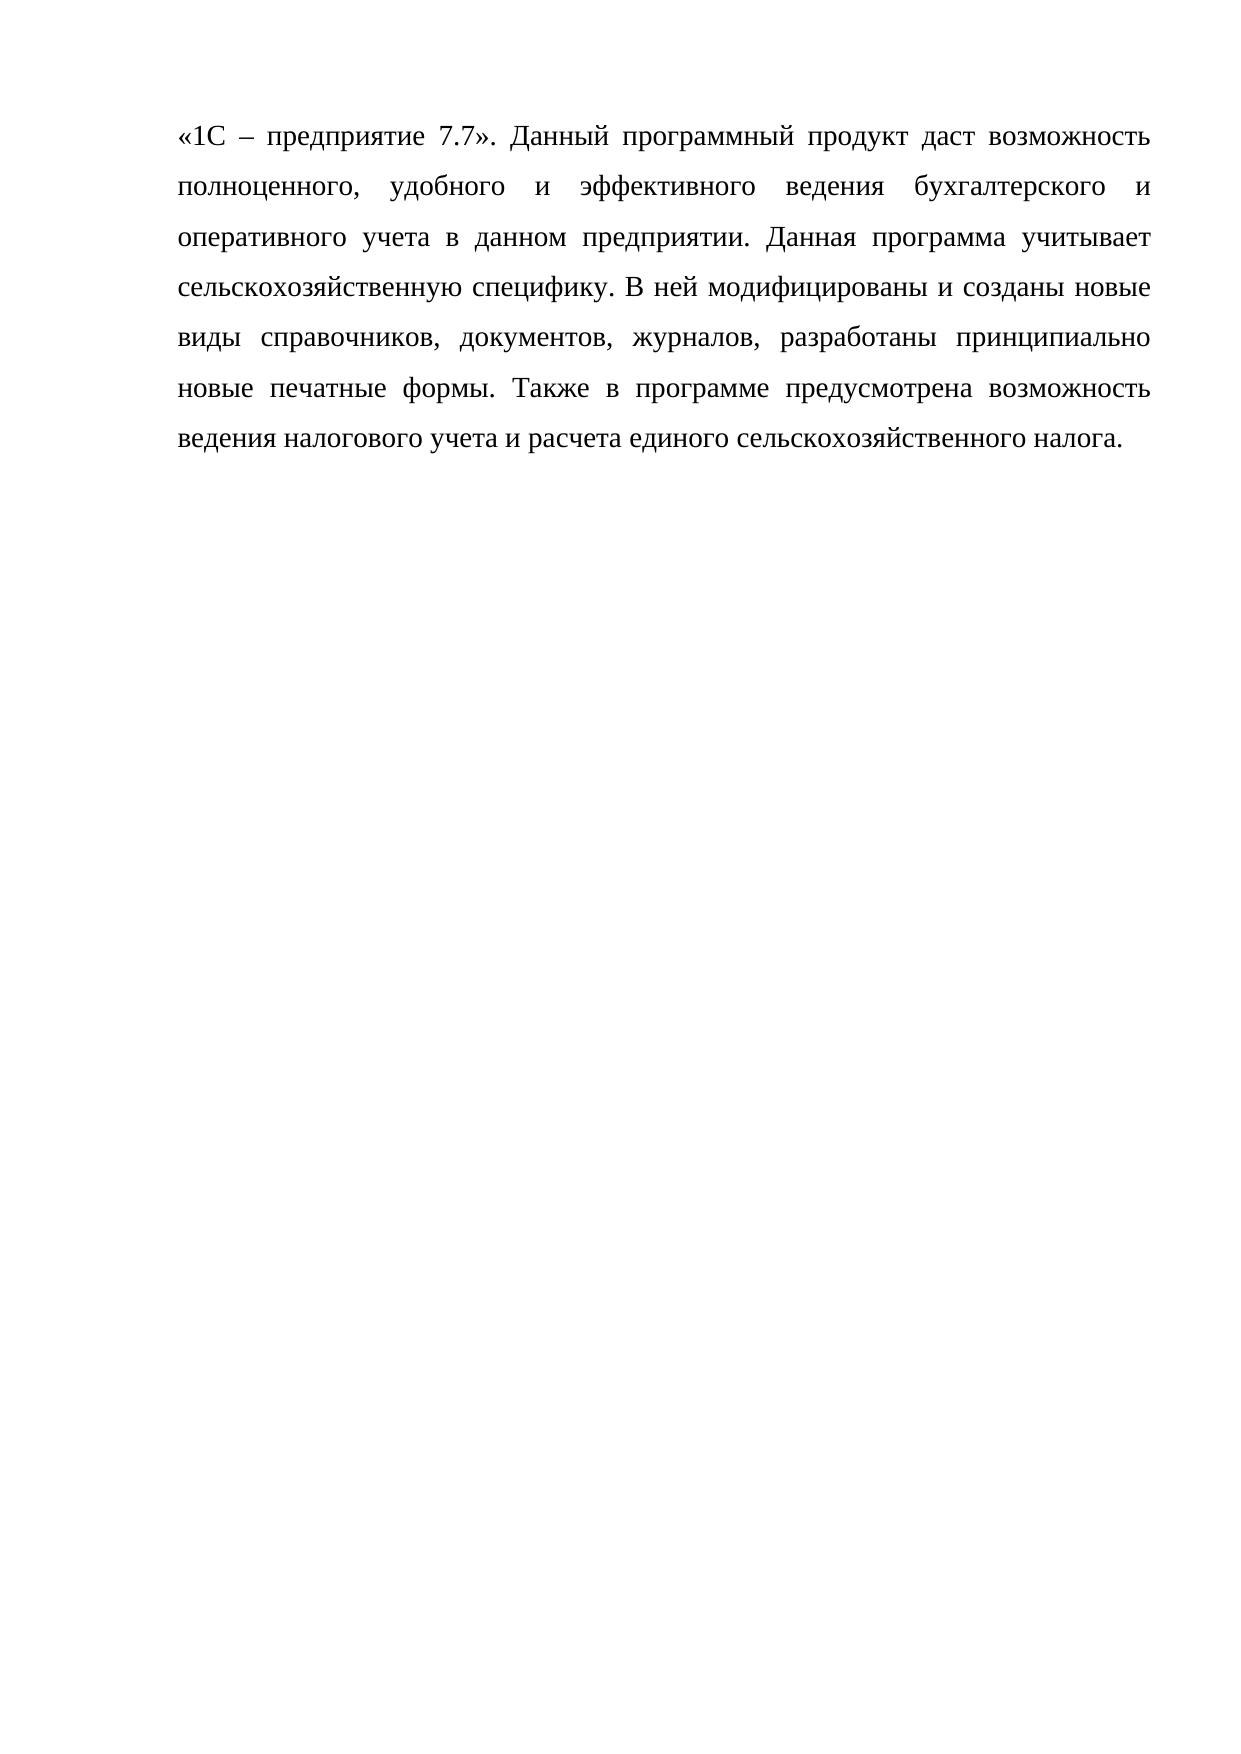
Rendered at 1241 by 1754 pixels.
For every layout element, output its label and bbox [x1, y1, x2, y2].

text [177, 118, 1152, 453]
